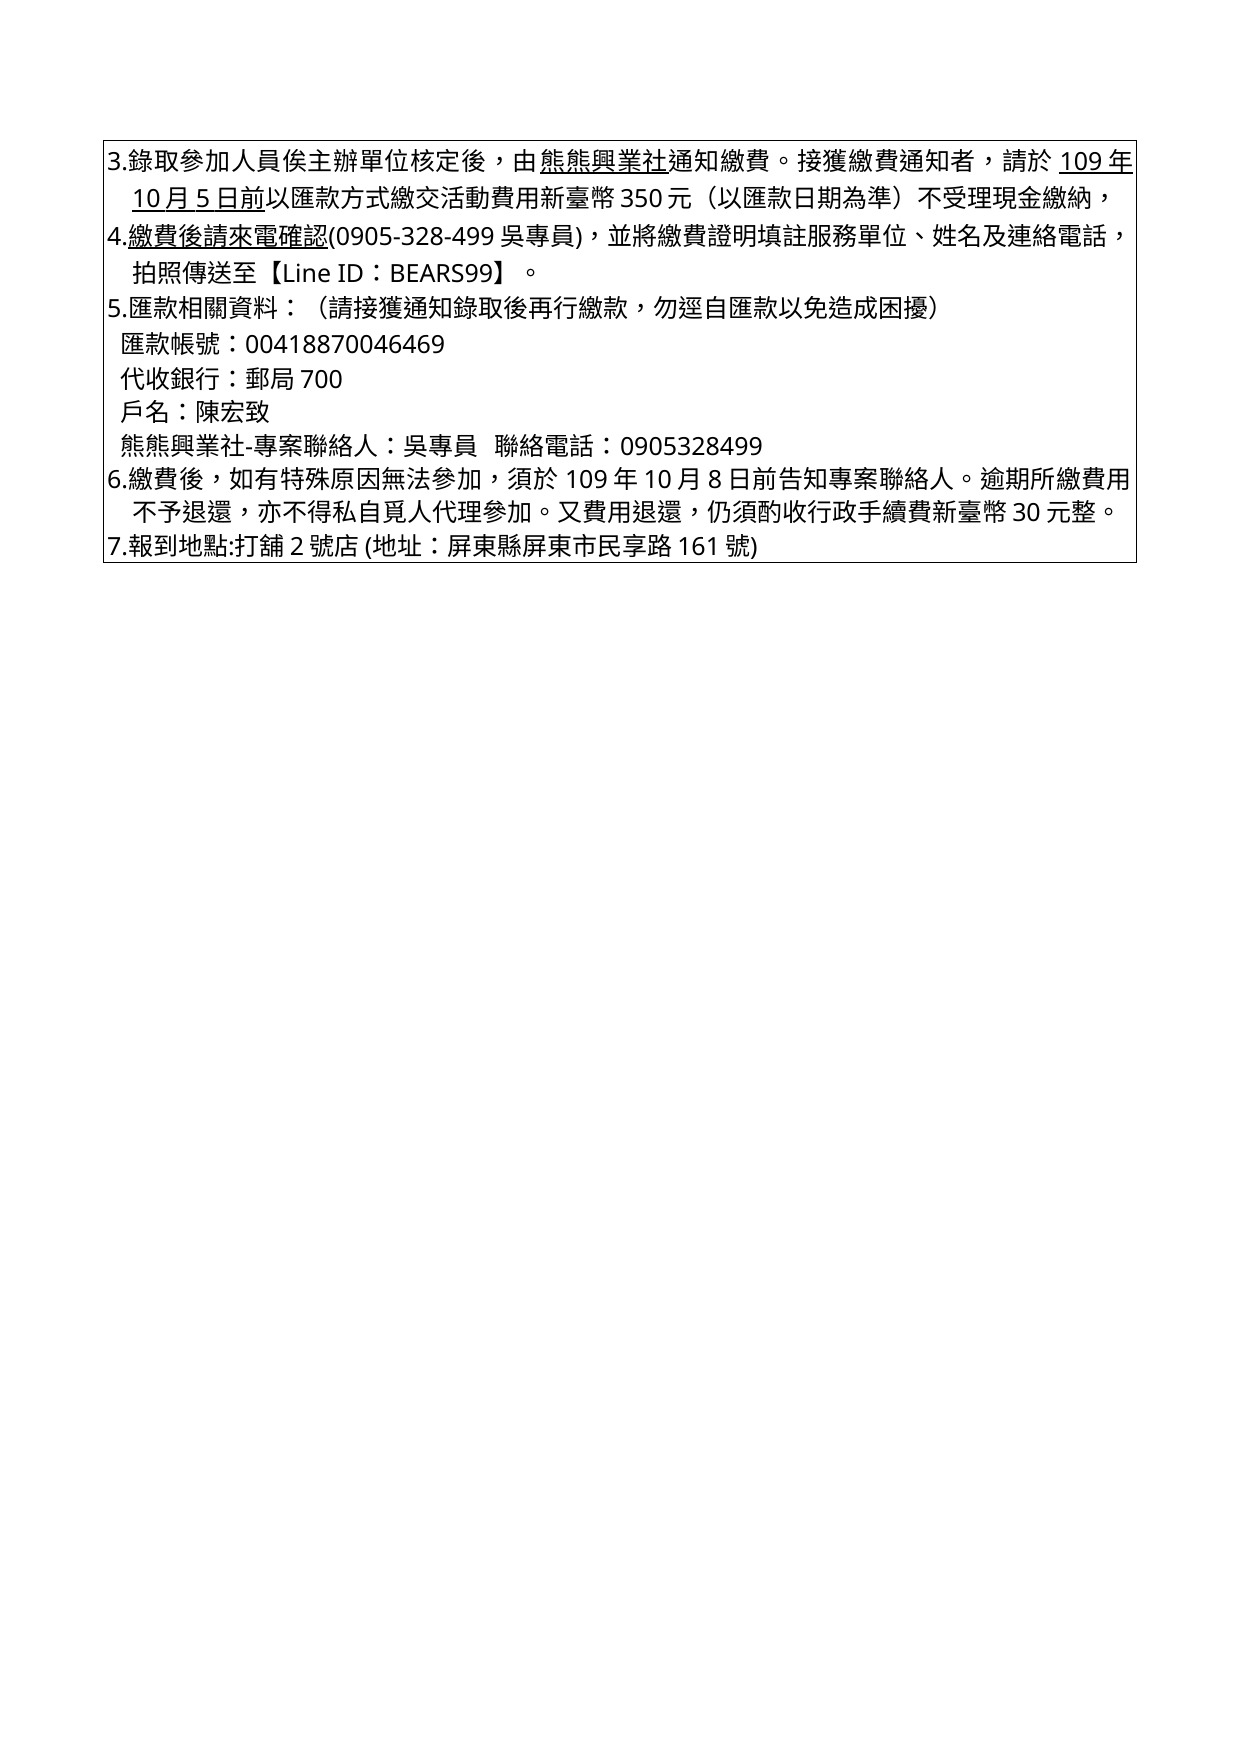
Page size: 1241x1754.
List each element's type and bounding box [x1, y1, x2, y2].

table_cell [104, 141, 1136, 562]
